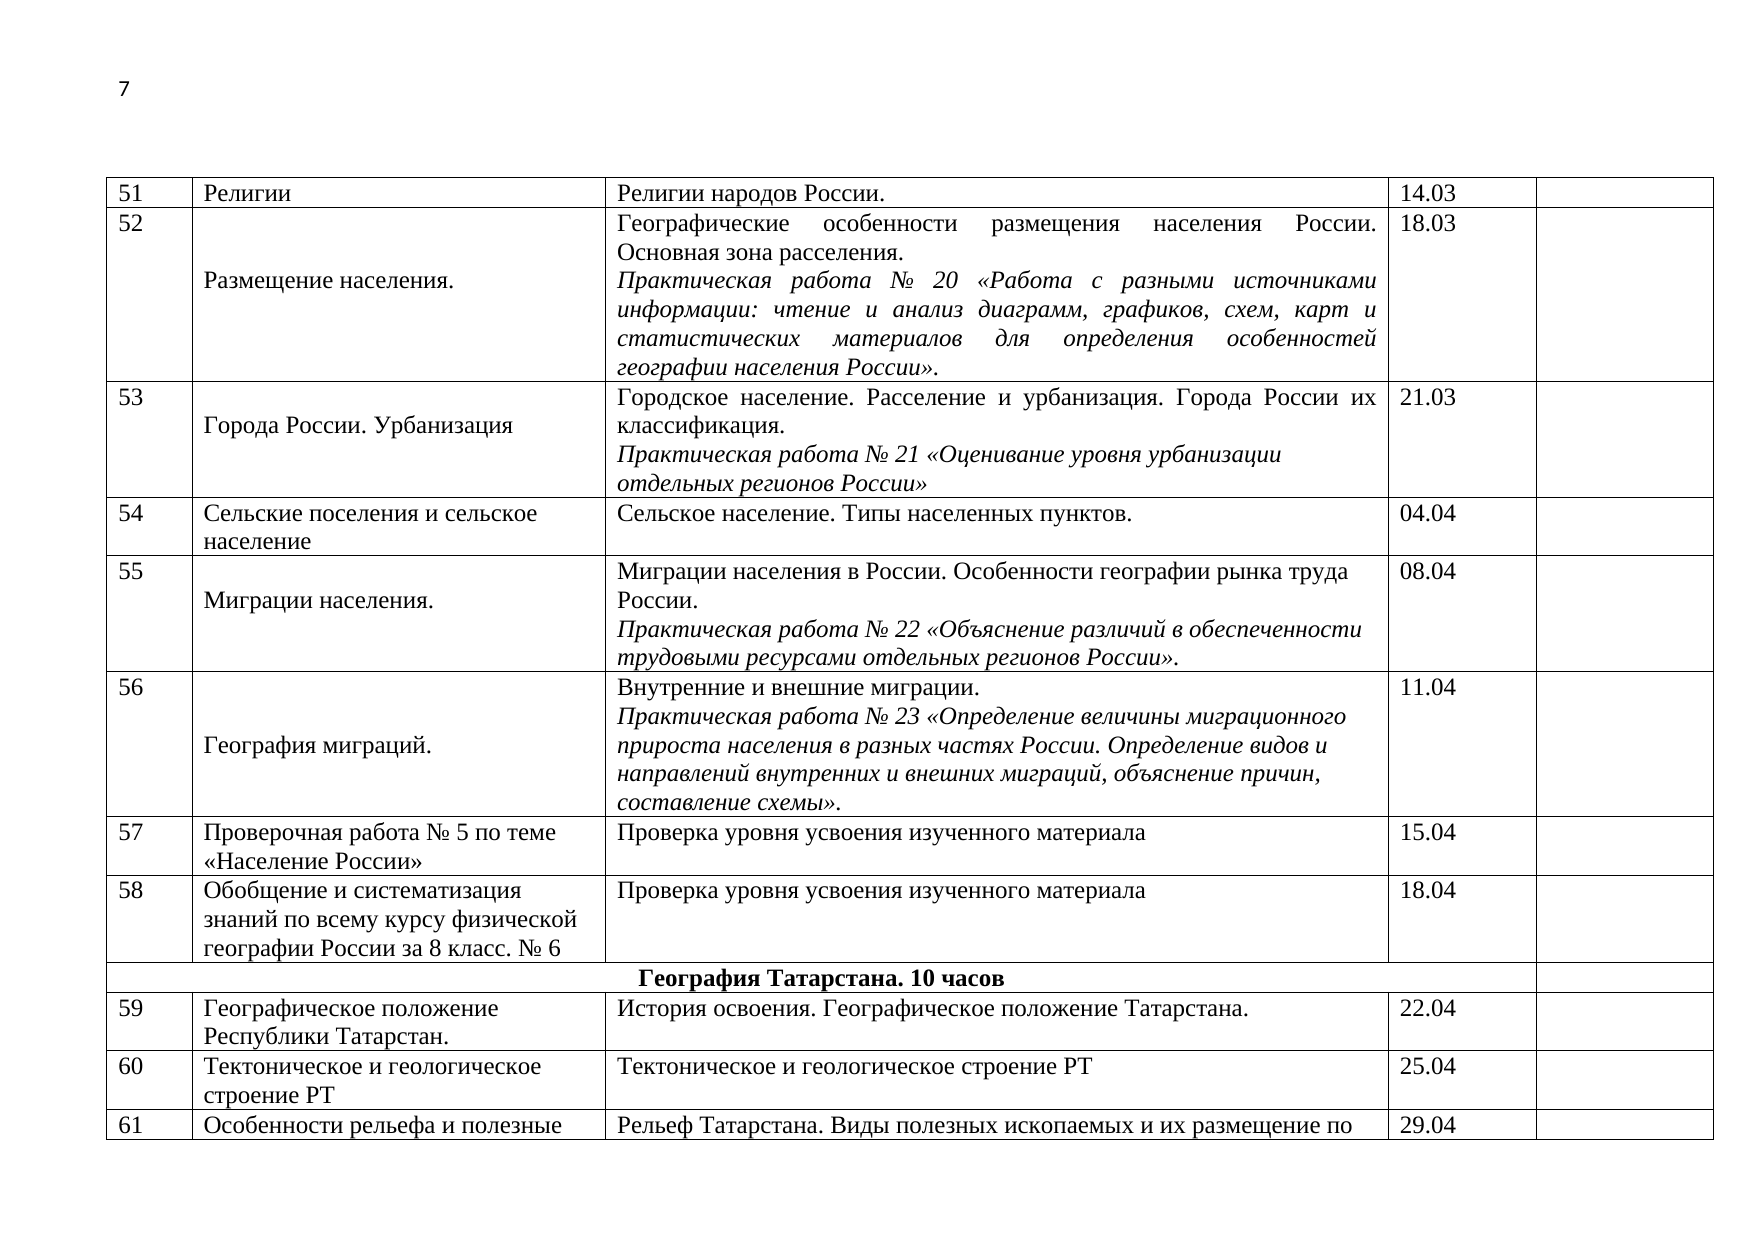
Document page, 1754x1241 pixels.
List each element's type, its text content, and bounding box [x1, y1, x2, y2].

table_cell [606, 1110, 1388, 1138]
table_cell 58 [107, 876, 192, 962]
table_cell 29.04 [1389, 1110, 1536, 1138]
table_cell 14.03 [1389, 178, 1536, 207]
table_cell Религии [193, 178, 605, 207]
table_cell Сельские поселения и сельское население [193, 498, 605, 555]
table_cell Географические особенности размещения населения России. Основная зона расселения. Практическая работа № 20 «Работа с разными источниками информации: чтение и анализ диаграмм, графиков, схем, карт и статистических материалов для определения особенностей географии населения России». [606, 208, 1388, 381]
table_cell Города России. Урбанизация [193, 382, 605, 497]
table_cell Внутренние и внешние миграции. Практическая работа № 23 «Определение величины миграционного прироста населения в разных частях России. Определение видов и направлений внутренних и внешних миграций, объяснение причин, составление схемы». [606, 672, 1388, 816]
table_cell 04.04 [1389, 498, 1536, 555]
table_cell 11.04 [1389, 672, 1536, 816]
table_cell [1537, 1051, 1713, 1109]
table_cell Сельское население. Типы населенных пунктов. [606, 498, 1388, 555]
table_cell [1537, 876, 1713, 962]
table_cell [1537, 178, 1713, 207]
table_cell 51 [107, 178, 192, 207]
table_cell 59 [107, 993, 192, 1050]
table_cell [1537, 498, 1713, 555]
table_cell 08.04 [1389, 556, 1536, 671]
table_cell Географическое положение Республики Татарстан. [193, 993, 605, 1050]
table_cell [1537, 963, 1713, 992]
table_cell Городское население. Расселение и урбанизация. Города России их классификация. Практическая работа № 21 «Оценивание уровня урбанизации отдельных регионов России» [606, 382, 1388, 497]
table_cell Размещение населения. [193, 208, 605, 381]
table_cell [1537, 672, 1713, 816]
table_cell История освоения. Географическое положение Татарстана. [606, 993, 1388, 1050]
table_cell 25.04 [1389, 1051, 1536, 1109]
table_cell 54 [107, 498, 192, 555]
table_cell 53 [107, 382, 192, 497]
table_cell Проверка уровня усвоения изученного материала [606, 817, 1388, 874]
table_cell География миграций. [193, 672, 605, 816]
table_cell [1537, 556, 1713, 671]
table_cell Миграции населения в России. Особенности географии рынка труда России. Практическая работа № 22 «Объяснение различий в обеспеченности трудовыми ресурсами отдельных регионов России». [606, 556, 1388, 671]
table_cell География Татарстана. 10 часов [107, 963, 1536, 992]
table_cell 56 [107, 672, 192, 816]
table_cell [1537, 817, 1713, 874]
table_cell Тектоническое и геологическое строение РТ [606, 1051, 1388, 1109]
table_cell Обобщение и систематизация знаний по всему курсу физической географии России за 8 класс. № 6 [193, 876, 605, 962]
table_cell Тектоническое и геологическое строение РТ [193, 1051, 605, 1109]
table_cell 22.04 [1389, 993, 1536, 1050]
table_cell [1537, 1110, 1713, 1138]
table_cell Проверка уровня усвоения изученного материала [606, 876, 1388, 962]
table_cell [193, 1110, 605, 1138]
table_cell [1537, 208, 1713, 381]
table_cell 61 [107, 1110, 192, 1138]
table_cell 55 [107, 556, 192, 671]
table_cell [1537, 382, 1713, 497]
table_cell [1537, 993, 1713, 1050]
table_cell 21.03 [1389, 382, 1536, 497]
table_cell Религии народов России. [606, 178, 1388, 207]
table_cell 60 [107, 1051, 192, 1109]
table_cell Миграции населения. [193, 556, 605, 671]
table_cell 18.04 [1389, 876, 1536, 962]
table_cell 15.04 [1389, 817, 1536, 874]
table_cell 18.03 [1389, 208, 1536, 381]
table_cell 57 [107, 817, 192, 874]
table_cell 52 [107, 208, 192, 381]
table_cell Проверочная работа № 5 по теме «Население России» [193, 817, 605, 874]
